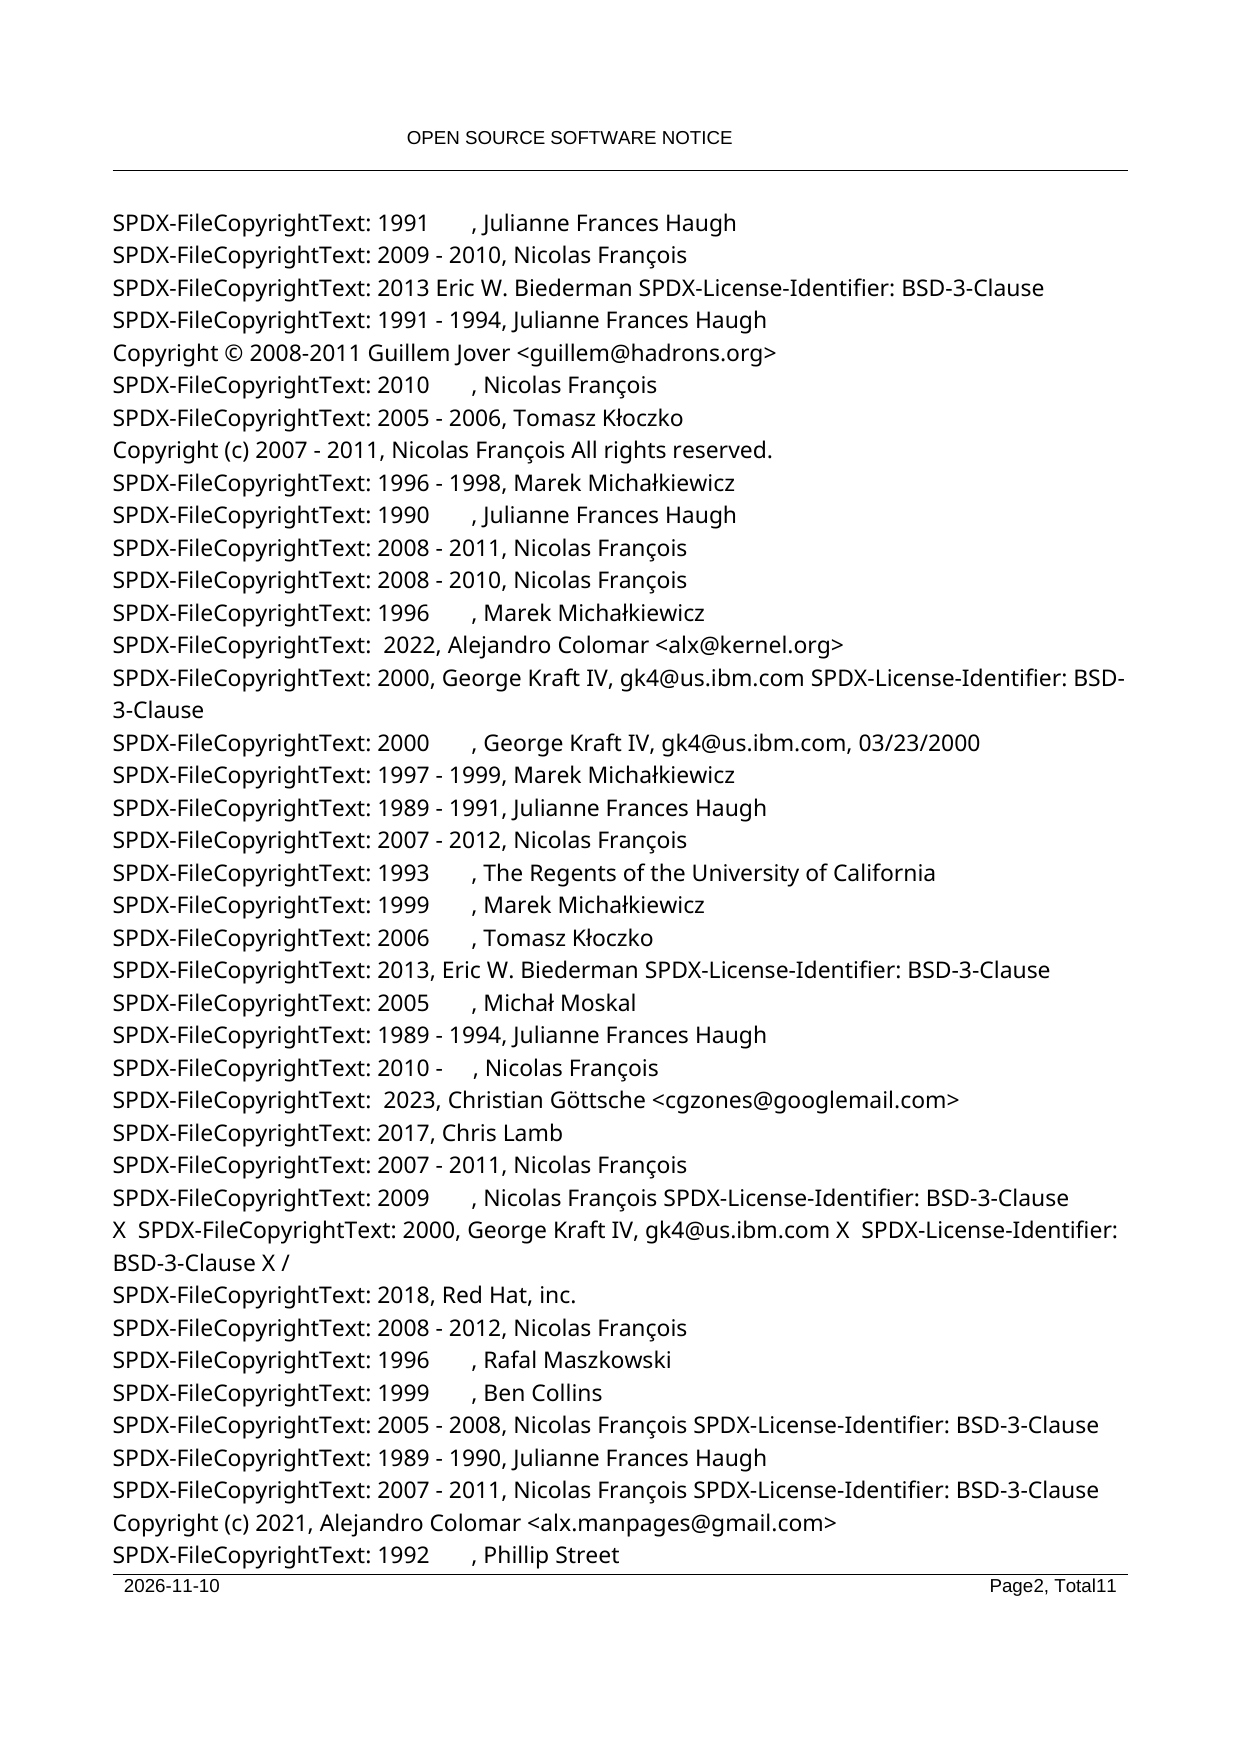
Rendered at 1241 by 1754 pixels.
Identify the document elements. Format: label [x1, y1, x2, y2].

text [112, 206, 1128, 1571]
